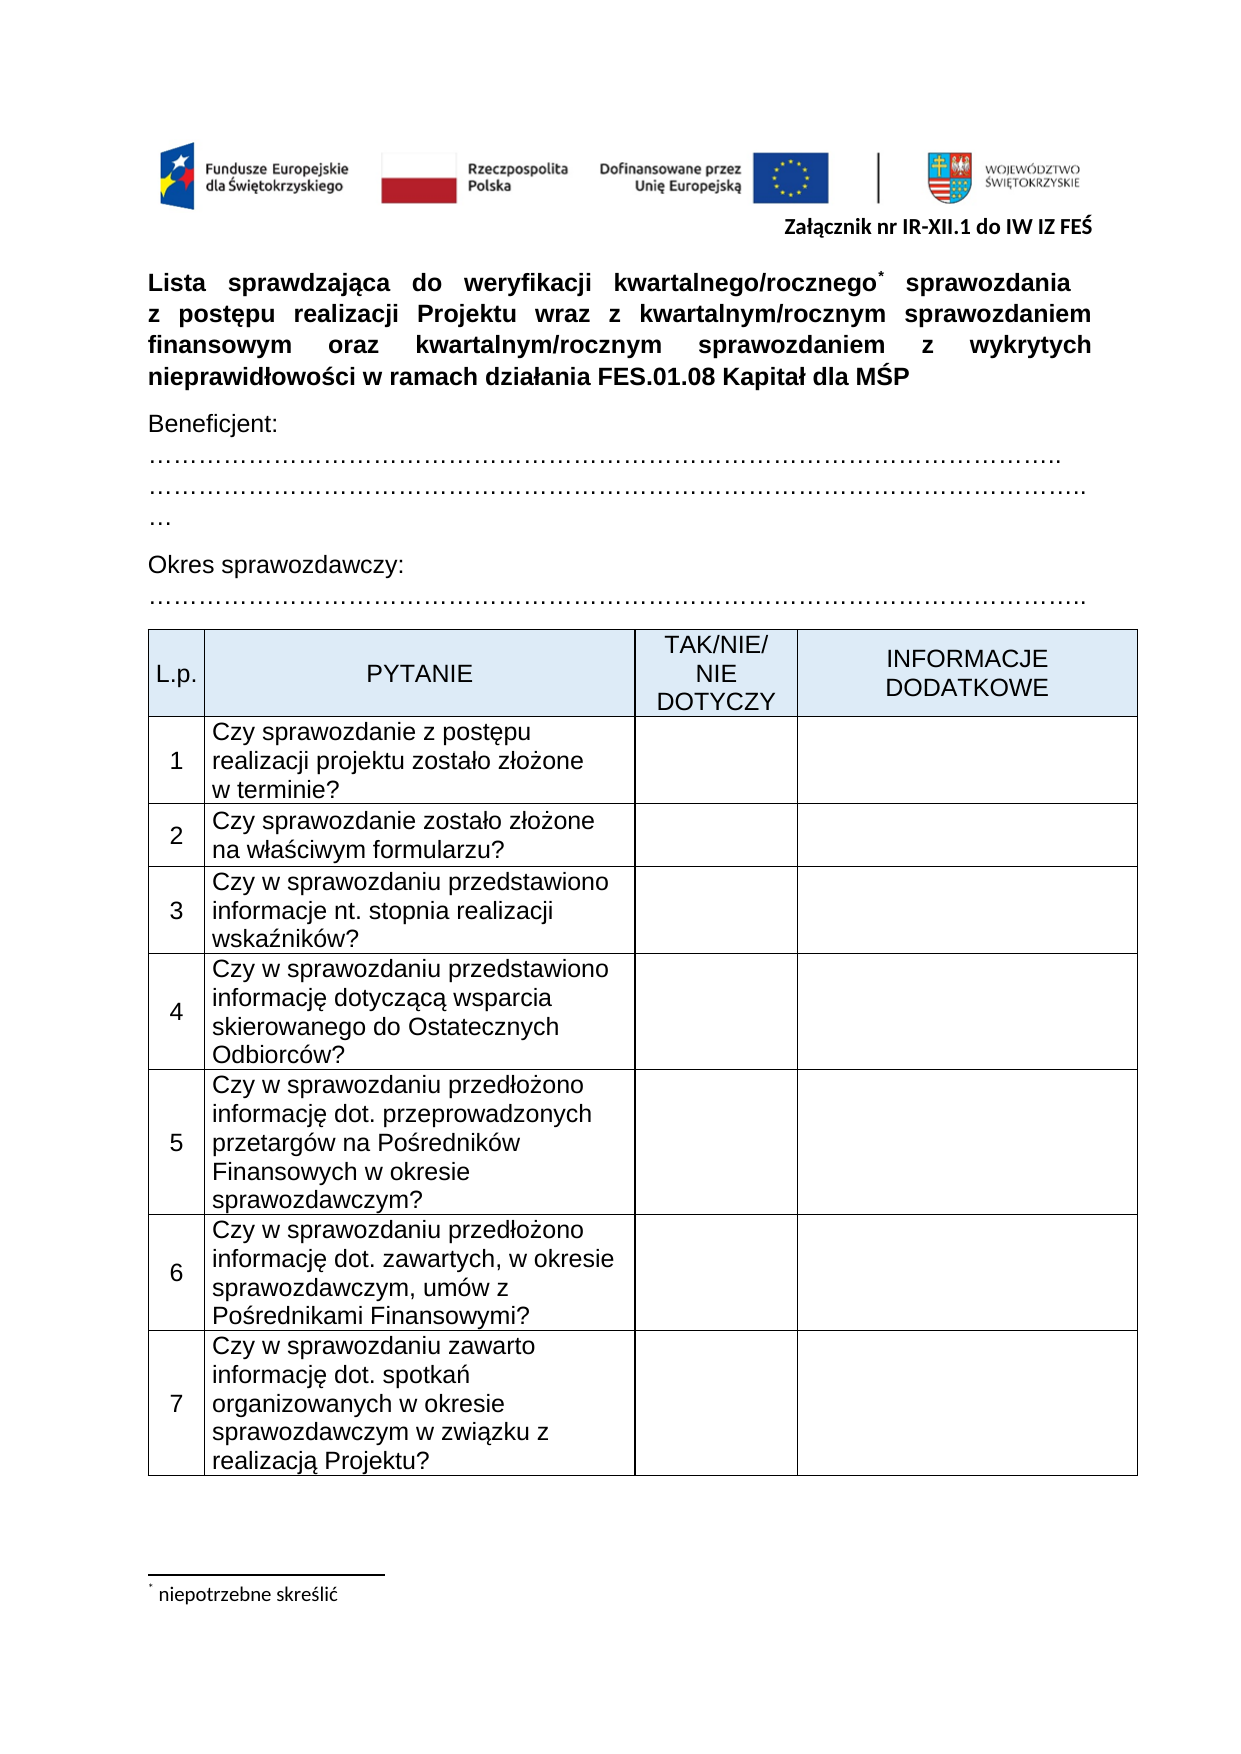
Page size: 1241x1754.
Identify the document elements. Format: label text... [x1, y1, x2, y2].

table_cell [636, 867, 797, 953]
table_cell 3 [149, 867, 204, 953]
table_cell [636, 1215, 797, 1330]
text Lista sprawdzająca do weryfikacji kwartalnego/rocznego sprawozdania z postępu realizacji Projektu wraz z kwartalnym/rocznym sprawozdaniem finansowym oraz kwartalnym/rocznym sprawozdaniem z wykrytych nieprawidłowości w ramach działania FES.01.08 Kapitał dla MŚP [148, 268, 1093, 390]
table_cell [636, 1331, 797, 1475]
table_cell 2 [149, 804, 204, 866]
table_cell Czy w sprawozdaniu zawarto informację dot. spotkań organizowanych w okresie sprawozdawczym w związku z realizacją Projektu? [205, 1331, 634, 1475]
table_cell Czy w sprawozdaniu przedstawiono informacje nt. stopnia realizacji wskaźników? [205, 867, 634, 953]
table_header TAK/NIE/ NIE DOTYCZY [636, 630, 797, 716]
table_cell [798, 954, 1137, 1069]
table_cell [798, 804, 1137, 866]
table_cell [636, 954, 797, 1069]
table_cell [798, 1331, 1137, 1475]
table_header INFORMACJE DODATKOWE [798, 630, 1137, 716]
table_cell Czy sprawozdanie z postępu realizacji projektu zostało złożone w terminie? [205, 717, 634, 803]
table_cell 7 [149, 1331, 204, 1475]
text Okres sprawozdawczy: ………………………………………………………………………………………………….. [148, 550, 1093, 610]
picture [147, 139, 1093, 213]
table_cell [636, 717, 797, 803]
table_cell 6 [149, 1215, 204, 1330]
table_cell [636, 1070, 797, 1214]
table_cell [798, 1070, 1137, 1214]
table_header PYTANIE [205, 630, 634, 716]
table_cell [798, 1215, 1137, 1330]
table_header L.p. [149, 630, 204, 716]
table_cell [636, 804, 797, 866]
table_cell Czy sprawozdanie zostało złożone na właściwym formularzu? [205, 804, 634, 866]
table_cell Czy w sprawozdaniu przedstawiono informację dotyczącą wsparcia skierowanego do Ostatecznych Odbiorców? [205, 954, 634, 1069]
table_cell [798, 867, 1137, 953]
table_cell 4 [149, 954, 204, 1069]
table_cell 1 [149, 717, 204, 803]
table_cell [798, 717, 1137, 803]
table_cell 5 [149, 1070, 204, 1214]
table_cell Czy w sprawozdaniu przedłożono informację dot. przeprowadzonych przetargów na Pośredników Finansowych w okresie sprawozdawczym? [205, 1070, 634, 1214]
text Beneficjent: ………………………………………………………………………………………………..…………………………………………………………………………………………………..… [148, 409, 1093, 531]
table_cell Czy w sprawozdaniu przedłożono informację dot. zawartych, w okresie sprawozdawczym, umów z Pośrednikami Finansowymi? [205, 1215, 634, 1330]
